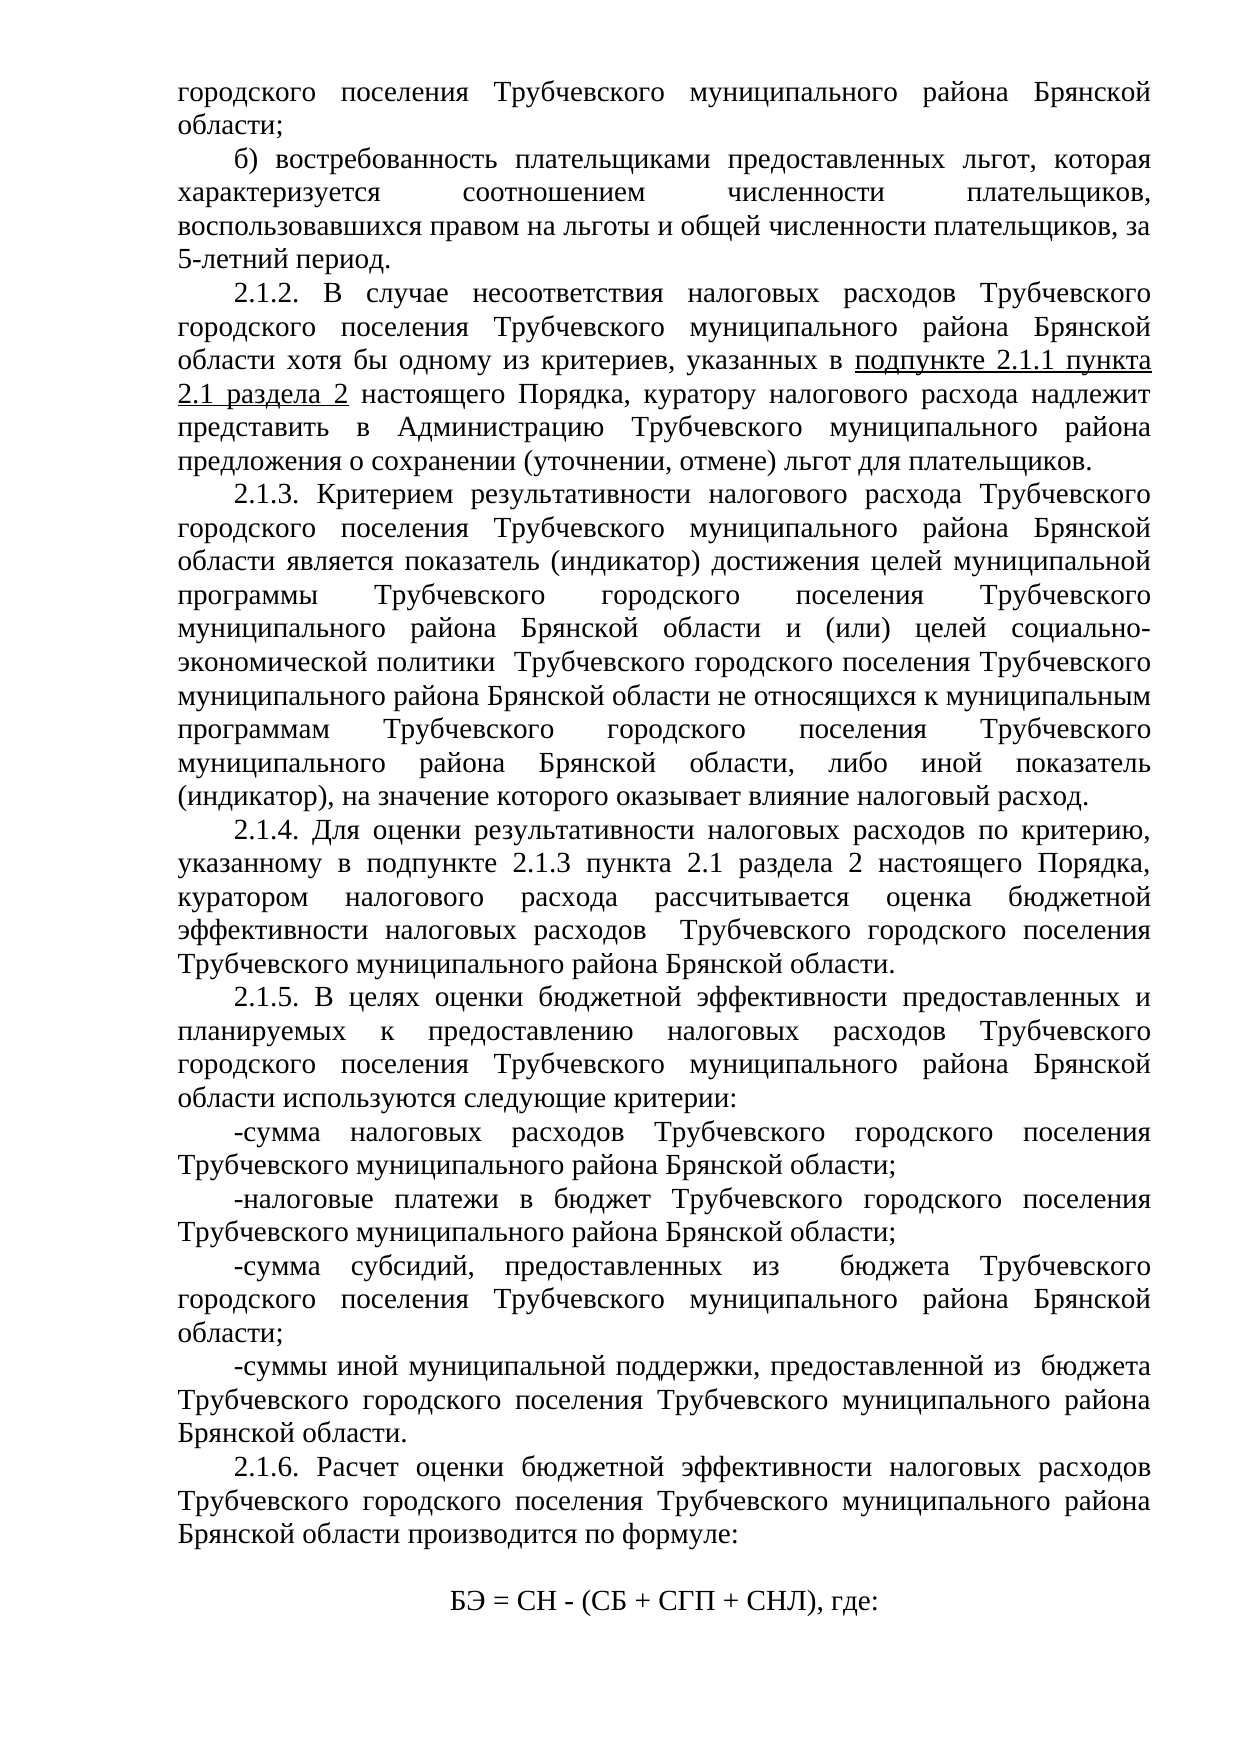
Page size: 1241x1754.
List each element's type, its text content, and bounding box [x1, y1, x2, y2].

text б) востребованность плательщиками предоставленных льгот, которая характеризуется соотношением численности плательщиков, воспользовавшихся правом на льготы и общей численности плательщиков, за 5-летний период. [177, 141, 1152, 275]
text 2.1.4. Для оценки результативности налоговых расходов по критерию, указанному в подпункте 2.1.3 пункта 2.1 раздела 2 настоящего Порядка, куратором налогового расхода рассчитывается оценка бюджетной эффективности налоговых расходов Трубчевского городского поселения Трубчевского муниципального района Брянской области. [177, 812, 1152, 979]
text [177, 74, 1152, 141]
text 2.1.2. В случае несоответствия налоговых расходов Трубчевского городского поселения Трубчевского муниципального района Брянской области хотя бы одному из критериев, указанных в подпункте 2.1.1 пункта 2.1 раздела 2 настоящего Порядка, куратору налогового расхода надлежит представить в Администрацию Трубчевского муниципального района предложения о сохранении (уточнении, отмене) льгот для плательщиков. [177, 275, 1152, 476]
text 2.1.5. В целях оценки бюджетной эффективности предоставленных и планируемых к предоставлению налоговых расходов Трубчевского городского поселения Трубчевского муниципального района Брянской области используются следующие критерии: [177, 979, 1152, 1114]
text 2.1.3. Критерием результативности налогового расхода Трубчевского городского поселения Трубчевского муниципального района Брянской области является показатель (индикатор) достижения целей муниципальной программы Трубчевского городского поселения Трубчевского муниципального района Брянской области и (или) целей социально-экономической политики Трубчевского городского поселения Трубчевского муниципального района Брянской области не относящихся к муниципальным программам Трубчевского городского поселения Трубчевского муниципального района Брянской области, либо иной показатель (индикатор), на значение которого оказывает влияние налоговый расход. [177, 476, 1152, 812]
text -суммы иной муниципальной поддержки, предоставленной из бюджета Трубчевского городского поселения Трубчевского муниципального района Брянской области. [177, 1348, 1152, 1449]
text -сумма субсидий, предоставленных из бюджета Трубчевского городского поселения Трубчевского муниципального района Брянской области; [177, 1248, 1152, 1348]
text -сумма налоговых расходов Трубчевского городского поселения Трубчевского муниципального района Брянской области; [177, 1114, 1152, 1181]
text 2.1.6. Расчет оценки бюджетной эффективности налоговых расходов Трубчевского городского поселения Трубчевского муниципального района Брянской области производится по формуле: [177, 1449, 1152, 1550]
text -налоговые платежи в бюджет Трубчевского городского поселения Трубчевского муниципального района Брянской области; [177, 1181, 1152, 1248]
text БЭ = СН - (СБ + СГП + СНЛ), где: [177, 1583, 1152, 1617]
